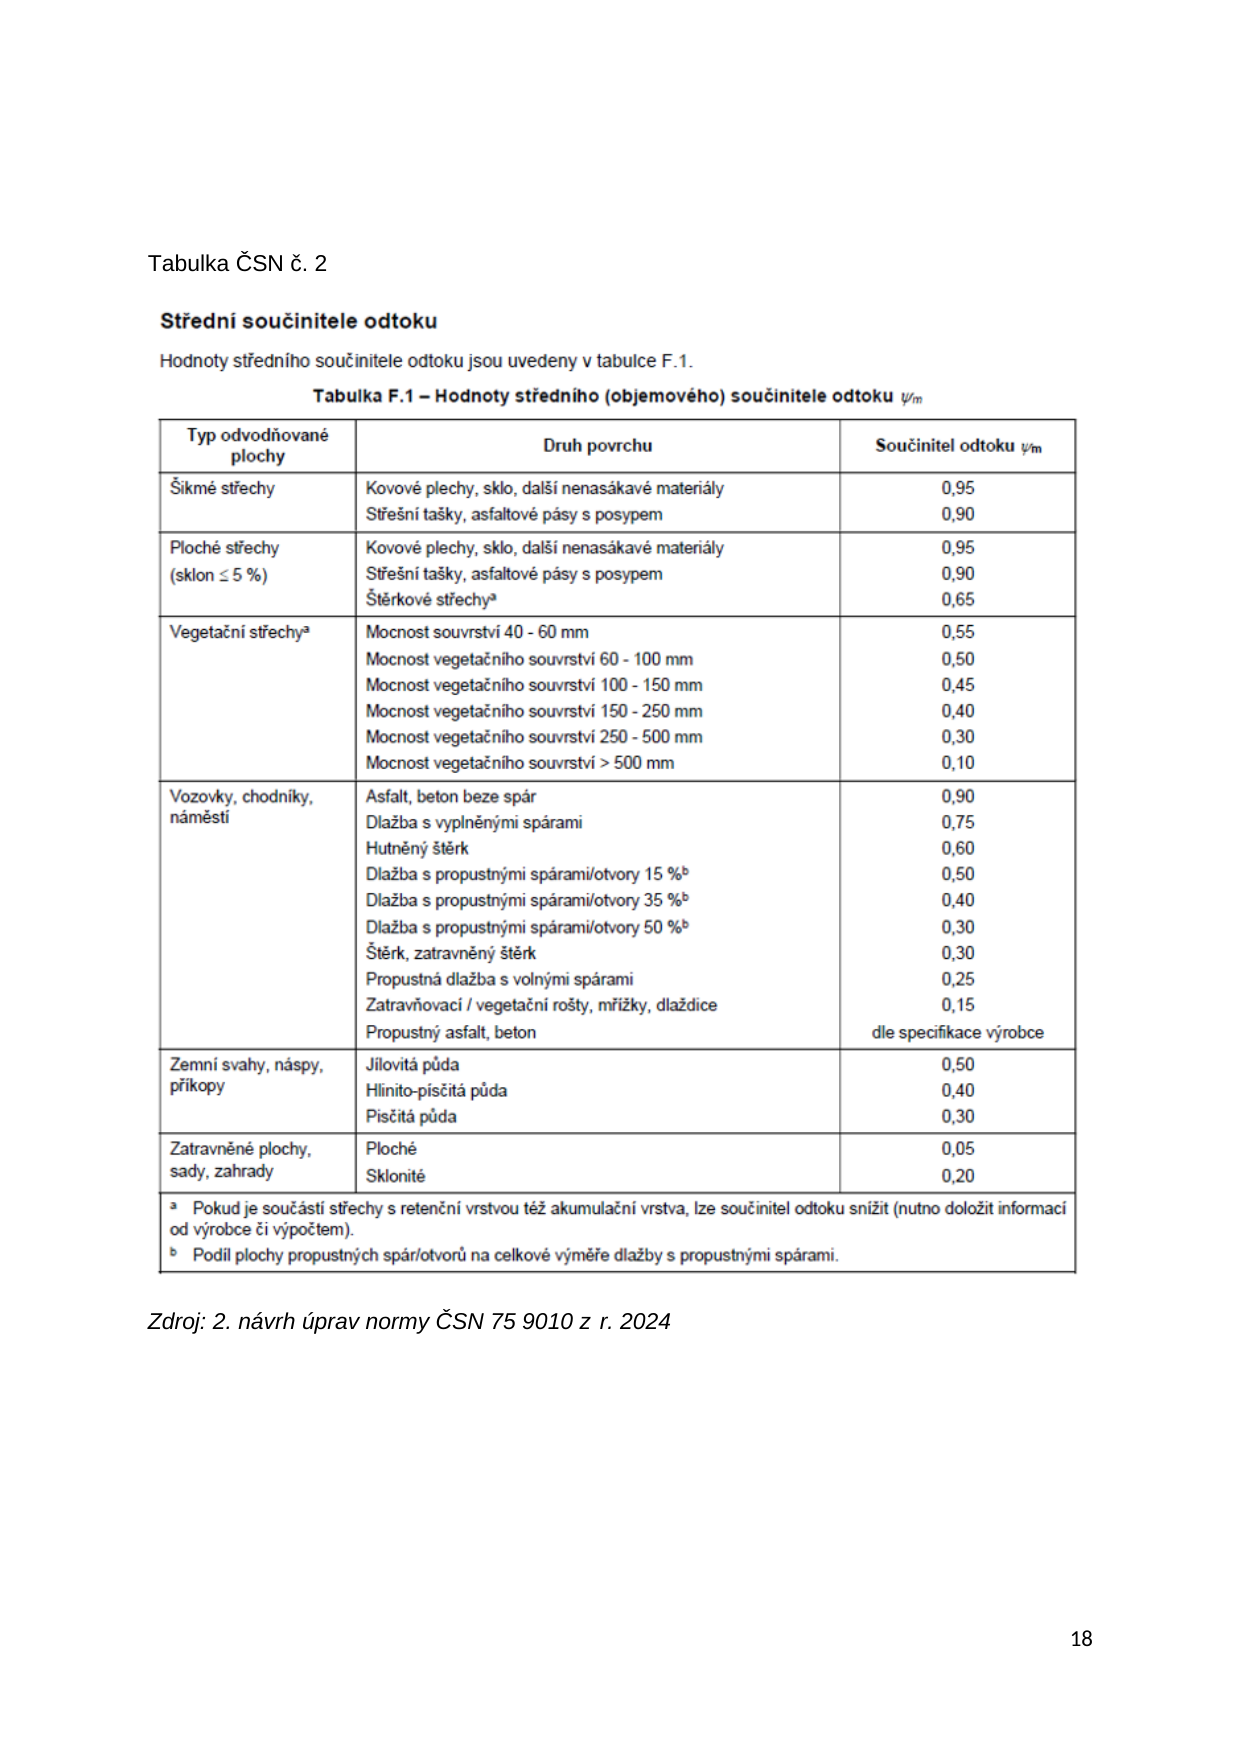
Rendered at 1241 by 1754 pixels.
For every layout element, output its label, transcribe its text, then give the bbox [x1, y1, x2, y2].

picture [147, 300, 1093, 1283]
text Zdroj: 2. návrh úprav normy ČSN 75 9010 z r. 2024 [148, 1308, 1093, 1334]
text Tabulka ČSN č. 2 [148, 250, 1093, 276]
